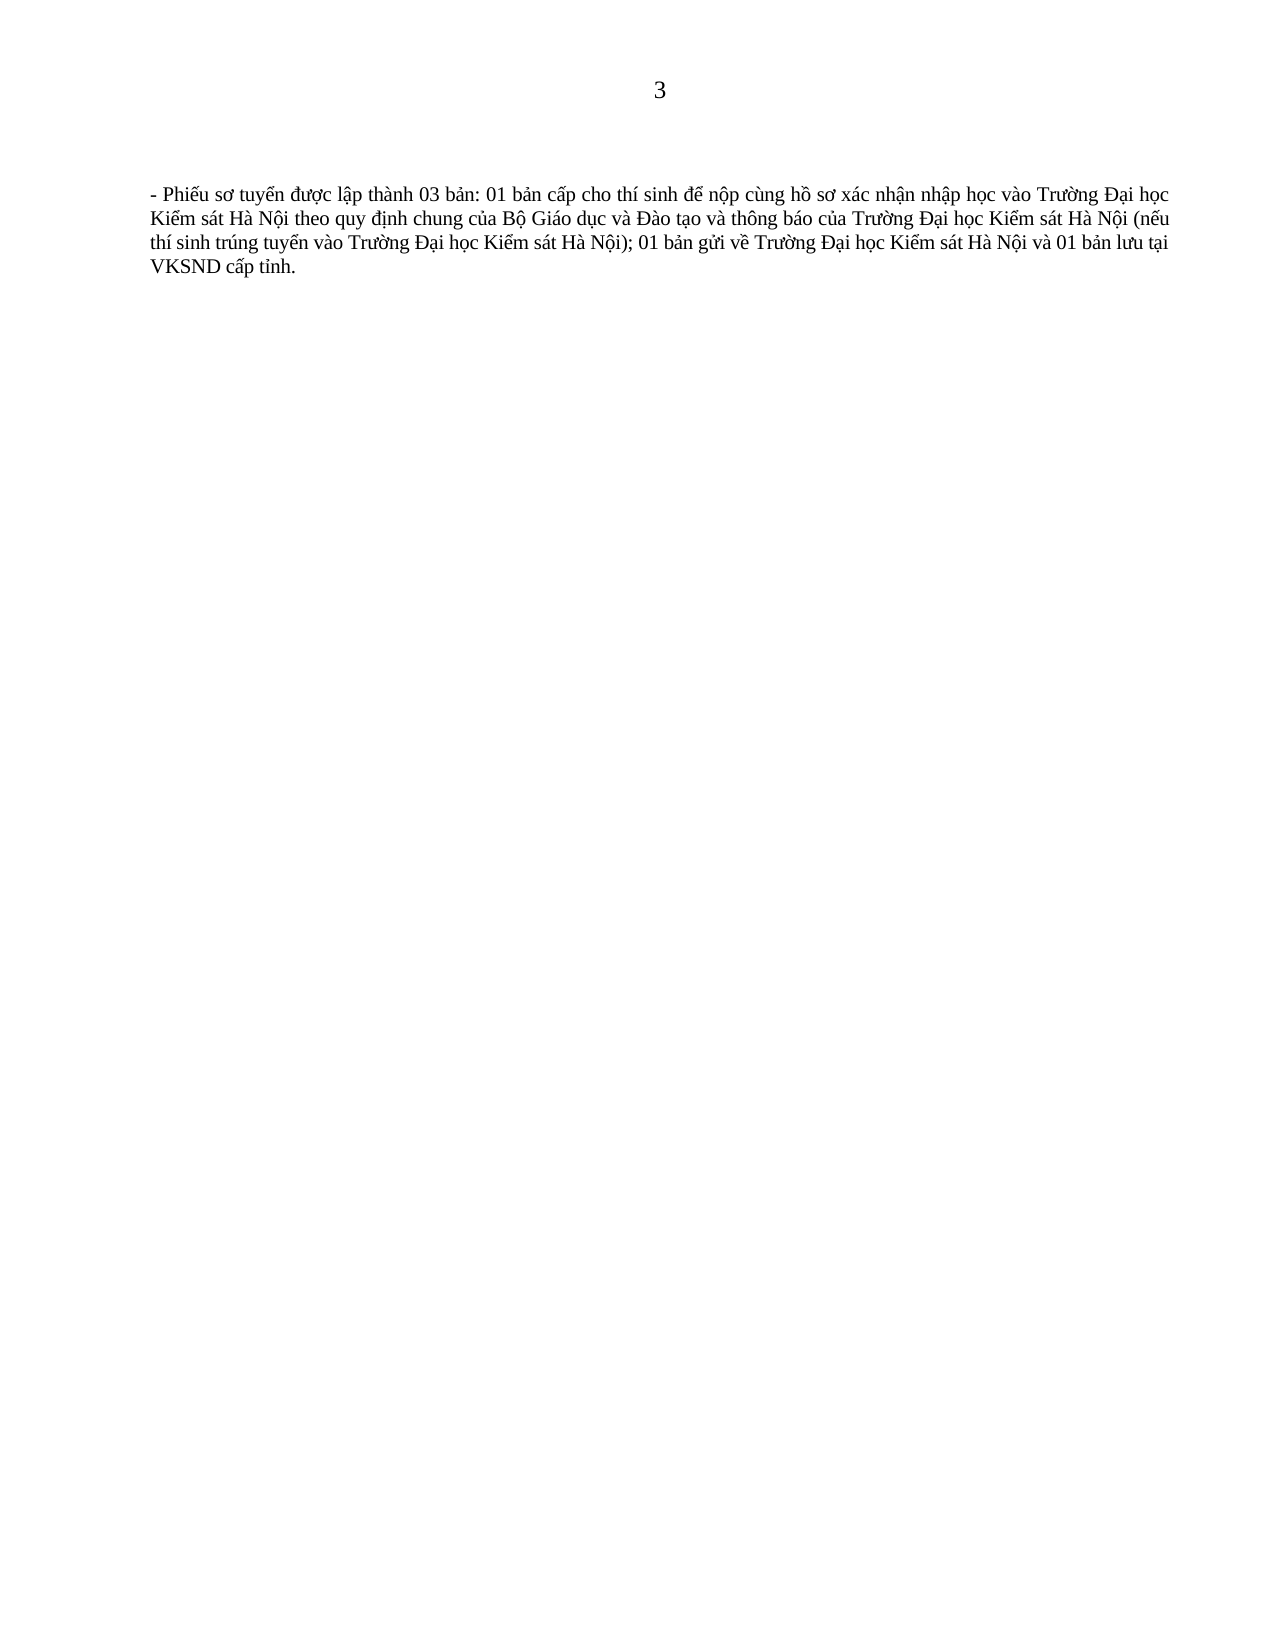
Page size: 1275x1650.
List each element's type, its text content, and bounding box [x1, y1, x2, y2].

text - Phiếu sơ tuyển được lập thành 03 bản: 01 bản cấp cho thí sinh để nộp cùng hồ sơ xác nhận nhập học vào Trường Đại học Kiểm sát Hà Nội theo quy định chung của Bộ Giáo dục và Đào tạo và thông báo của Trường Đại học Kiểm sát Hà Nội (nếu thí sinh trúng tuyển vào Trường Đại học Kiểm sát Hà Nội); 01 bản gửi về Trường Đại học Kiểm sát Hà Nội và 01 bản lưu tại VKSND cấp tỉnh. [150, 182, 1170, 278]
